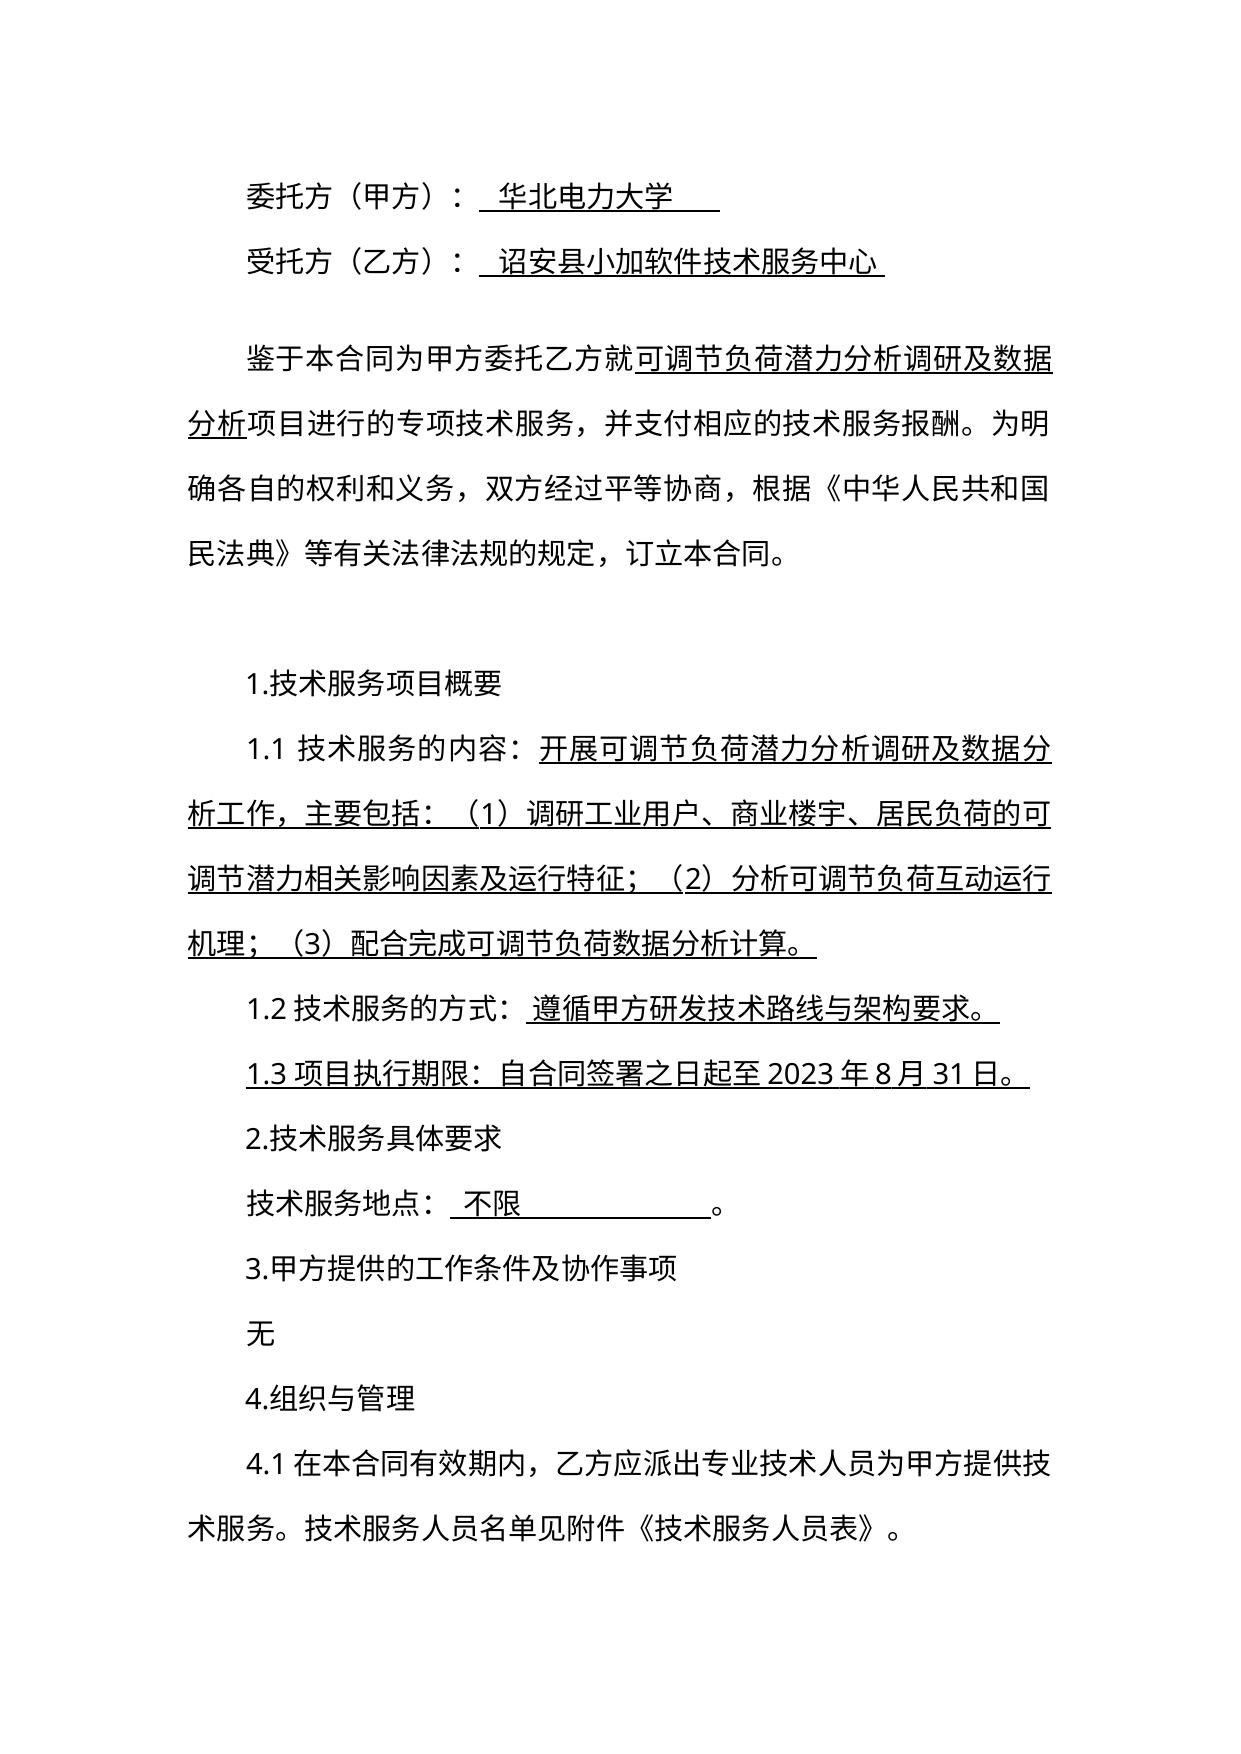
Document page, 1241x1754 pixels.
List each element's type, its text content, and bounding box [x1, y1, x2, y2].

text 4.组织与管理 [187, 1364, 1053, 1429]
text 鉴于本合同为甲方委托乙方就可调节负荷潜力分析调研及数据分析项目进行的专项技术服务，并支付相应的技术服务报酬。为明确各自的权利和义务，双方经过平等协商，根据《中华人民共和国民法典》等有关法律法规的规定，订立本合同。 [187, 324, 1053, 584]
text 4.1在本合同有效期内，乙方应派出专业技术人员为甲方提供技术服务。技术服务人员名单见附件《技术服务人员表》。 [187, 1429, 1053, 1559]
text 1.技术服务项目概要 [187, 649, 1053, 714]
text 2.技术服务具体要求 [187, 1104, 1053, 1169]
text 1.1 技术服务的内容：开展可调节负荷潜力分析调研及数据分析工作，主要包括：（1）调研工业用户、商业楼宇、居民负荷的可调节潜力相关影响因素及运行特征；（2）分析可调节负荷互动运行机理；（3）配合完成可调节负荷数据分析计算。 [187, 714, 1053, 974]
text 委托方（甲方）： 华北电力大学 [187, 162, 1053, 227]
text 受托方（乙方）： 诏安县小加软件技术服务中心 [187, 227, 1053, 292]
text 1.2技术服务的方式： 遵循甲方研发技术路线与架构要求。 [187, 974, 1053, 1039]
text 技术服务地点： 不限 。 [187, 1169, 1053, 1234]
text 无 [187, 1299, 1053, 1364]
text 1.3 项目执行期限：自合同签署之日起至2023年8月31日。 [187, 1039, 1053, 1104]
text 3.甲方提供的工作条件及协作事项 [187, 1234, 1053, 1299]
